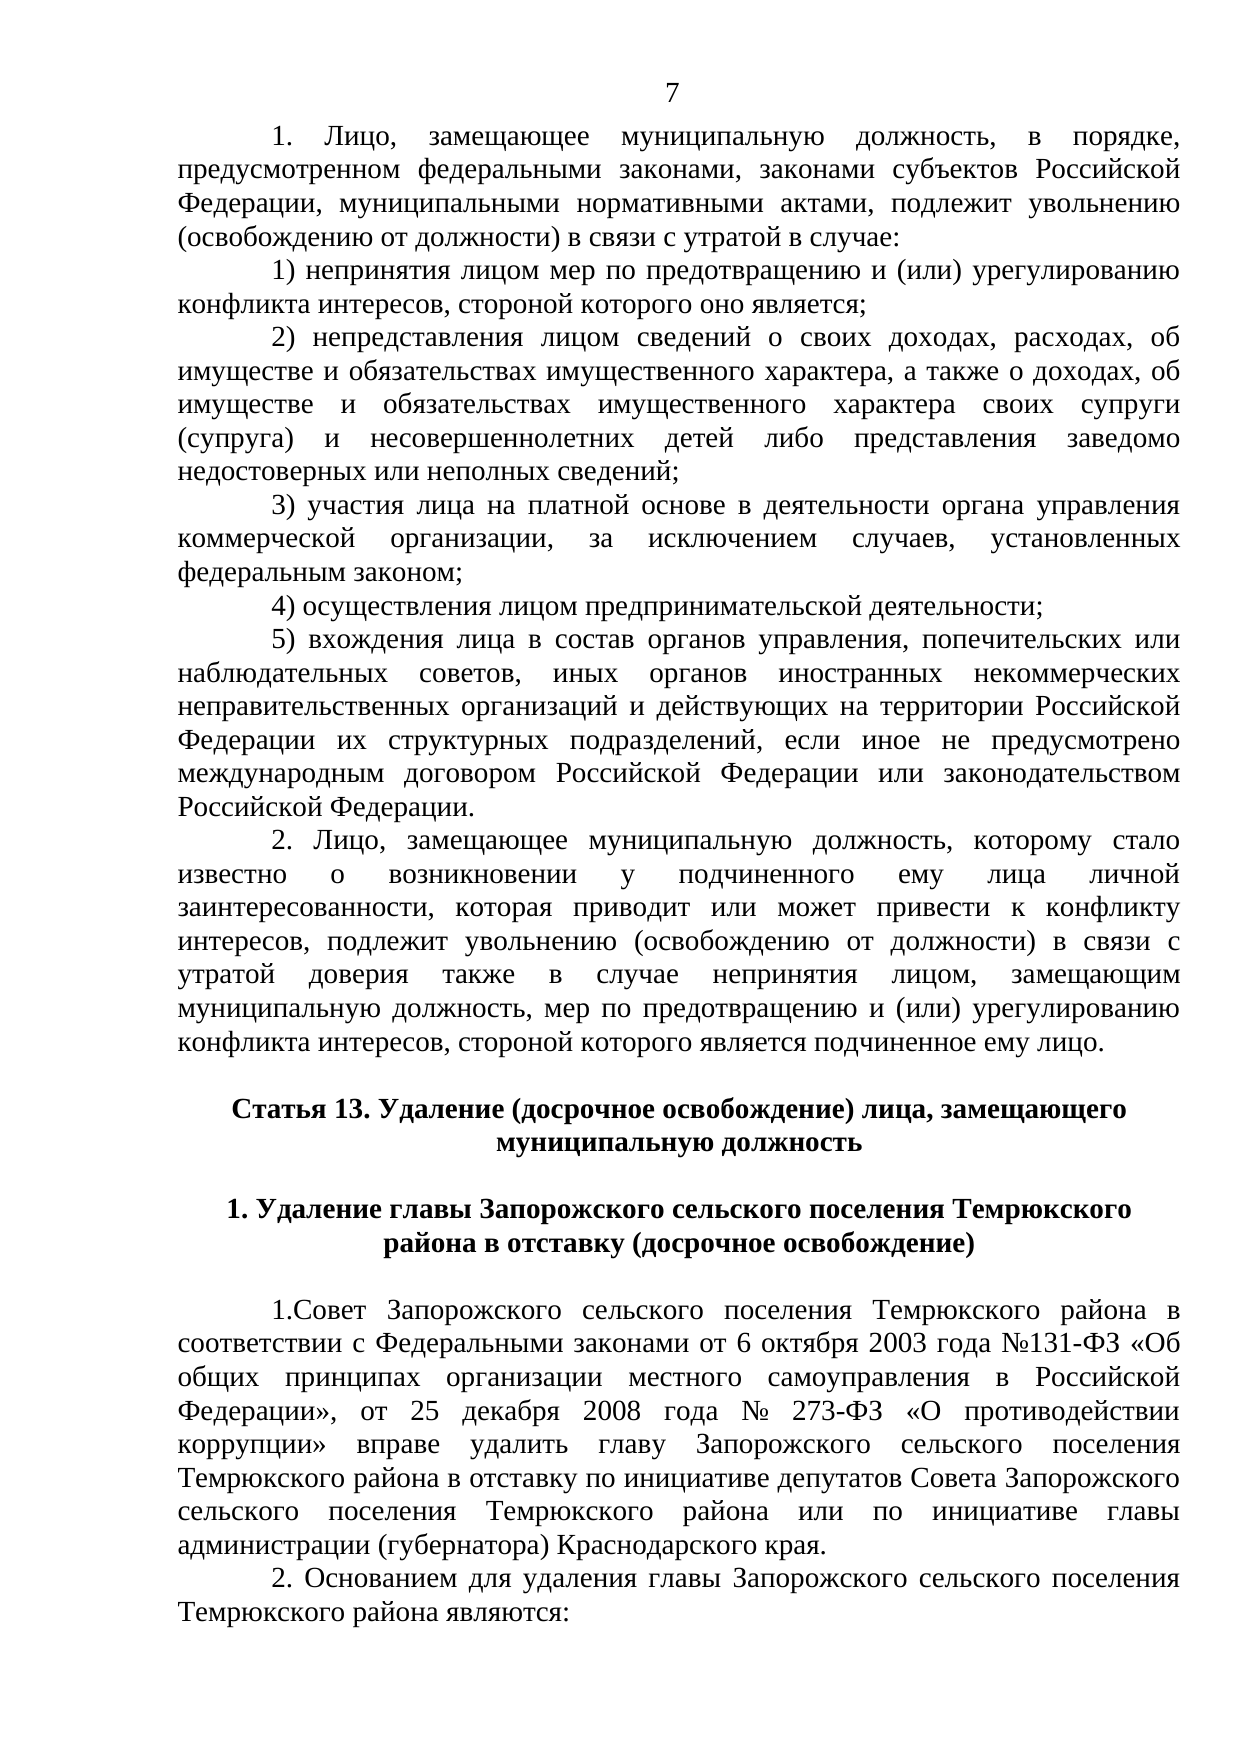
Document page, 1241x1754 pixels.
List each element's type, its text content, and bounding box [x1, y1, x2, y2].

text 2. Основанием для удаления главы Запорожского сельского поселения Темрюкского района являются: [177, 1560, 1181, 1627]
text 2) непредставления лицом сведений о своих доходах, расходах, об имуществе и обязательствах имущественного характера, а также о доходах, об имуществе и обязательствах имущественного характера своих супруги (супруга) и несовершеннолетних детей либо представления заведомо недостоверных или неполных сведений; [177, 319, 1181, 487]
text 1. Лицо, замещающее муниципальную должность, в порядке, предусмотренном федеральными законами, законами субъектов Российской Федерации, муниципальными нормативными актами, подлежит увольнению (освобождению от должности) в связи с утратой в случае: [177, 118, 1181, 252]
text 1.Совет Запорожского сельского поселения Темрюкского района в соответствии с Федеральными законами от 6 октября 2003 года №131-ФЗ «Об общих принципах организации местного самоуправления в Российской Федерации», от 25 декабря 2008 года № 273-ФЗ «О противодействии коррупции» вправе удалить главу Запорожского сельского поселения Темрюкского района в отставку по инициативе депутатов Совета Запорожского сельского поселения Темрюкского района или по инициативе главы администрации (губернатора) Краснодарского края. [177, 1292, 1181, 1560]
text 4) осуществления лицом предпринимательской деятельности; [177, 588, 1181, 621]
text 3) участия лица на платной основе в деятельности органа управления коммерческой организации, за исключением случаев, установленных федеральным законом; [177, 487, 1181, 588]
text 1. Удаление главы Запорожского сельского поселения Темрюкского района в отставку (досрочное освобождение) [177, 1191, 1181, 1258]
text 5) вхождения лица в состав органов управления, попечительских или наблюдательных советов, иных органов иностранных некоммерческих неправительственных организаций и действующих на территории Российской Федерации их структурных подразделений, если иное не предусмотрено международным договором Российской Федерации или законодательством Российской Федерации. [177, 621, 1181, 822]
text 1) непринятия лицом мер по предотвращению и (или) урегулированию конфликта интересов, стороной которого оно является; [177, 252, 1181, 319]
text Статья 13. Удаление (досрочное освобождение) лица, замещающего муниципальную должность [177, 1091, 1181, 1158]
text 2. Лицо, замещающее муниципальную должность, которому стало известно о возникновении у подчиненного ему лица личной заинтересованности, которая приводит или может привести к конфликту интересов, подлежит увольнению (освобождению от должности) в связи с утратой доверия также в случае непринятия лицом, замещающим муниципальную должность, мер по предотвращению и (или) урегулированию конфликта интересов, стороной которого является подчиненное ему лицо. [177, 822, 1181, 1057]
